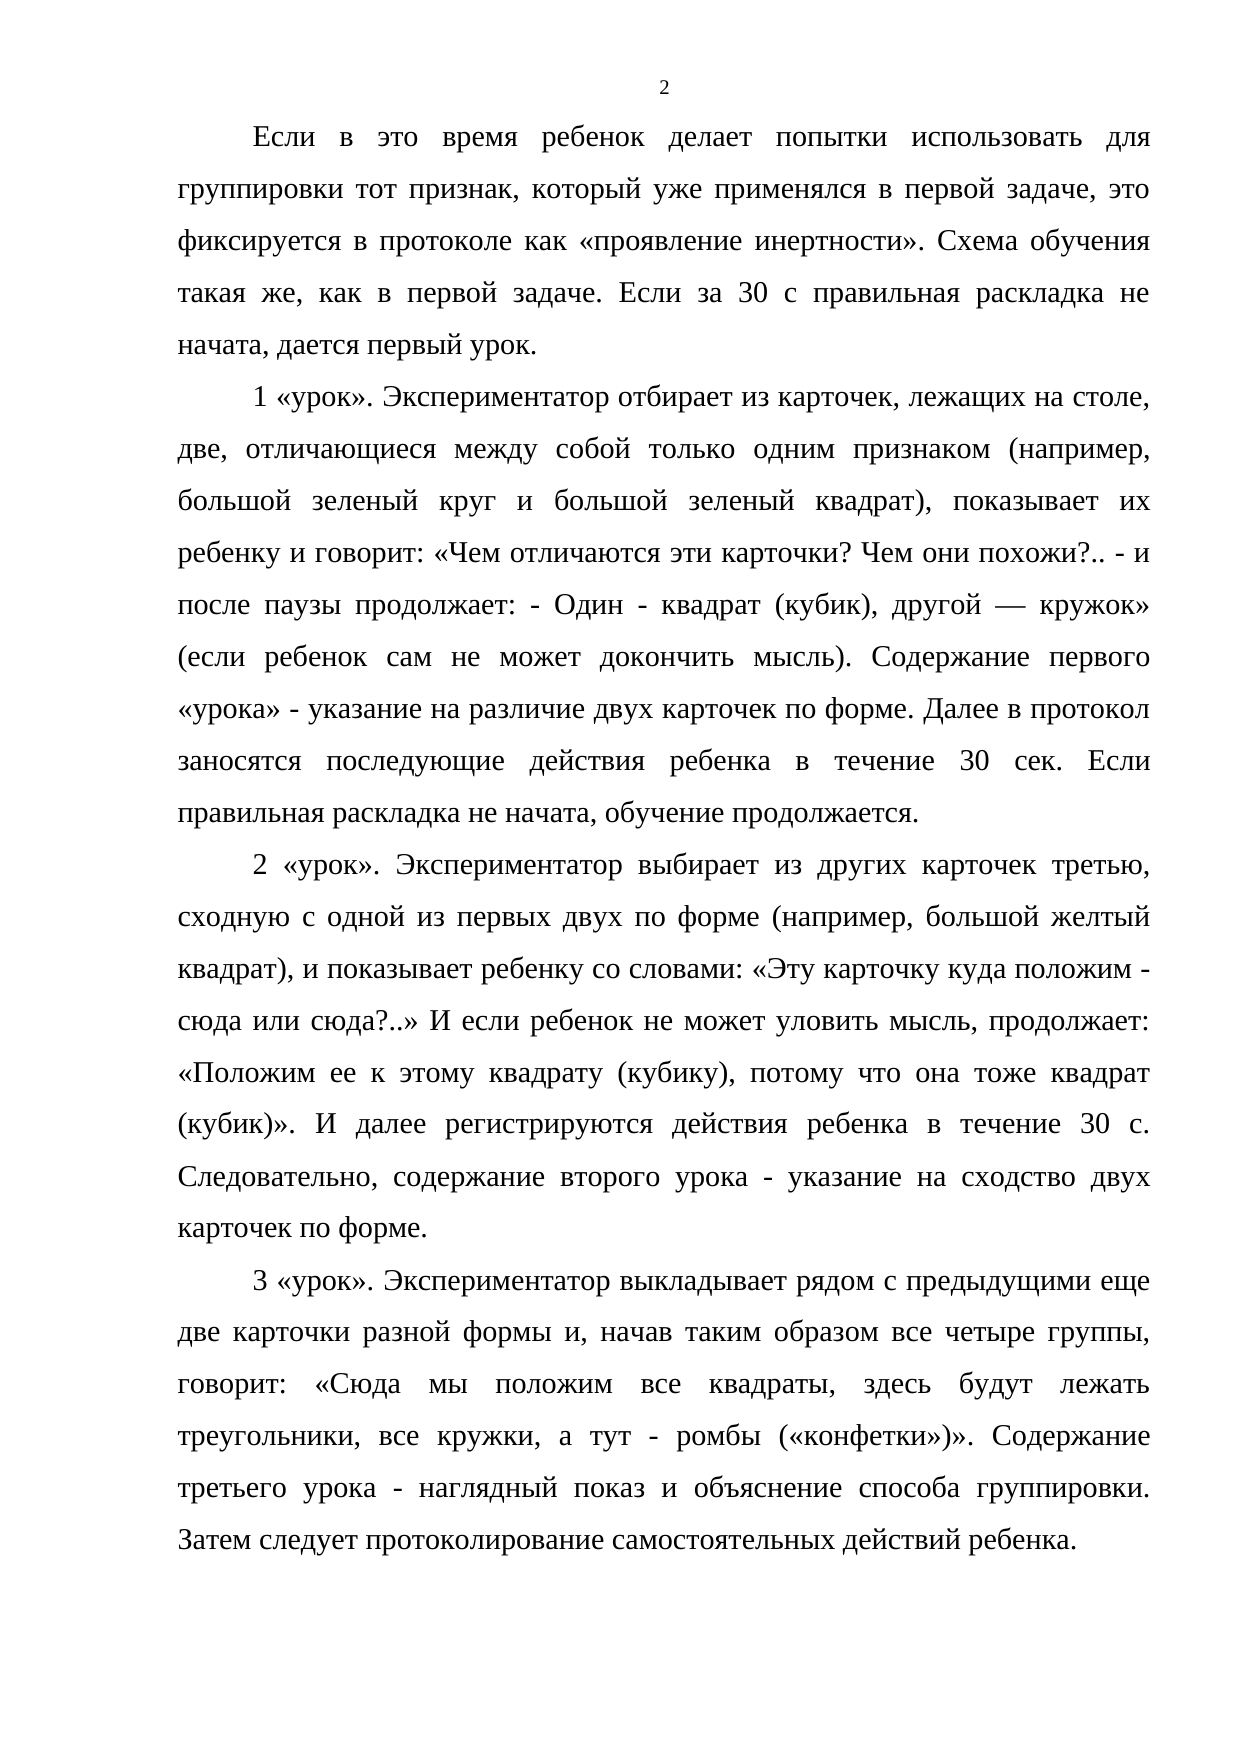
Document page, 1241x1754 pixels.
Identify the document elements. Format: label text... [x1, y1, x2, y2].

text 3 «урок». Экспериментатор выкладывает рядом с предыдущими еще две карточки разной формы и, начав таким образом все четыре группы, говорит: «Сюда мы положим все квадраты, здесь будут лежать треугольники, все кружки, а тут - ромбы («конфетки»)». Содержание третьего урока - наглядный показ и объяснение способа группировки. Затем следует протоколирование самостоятельных действий ребенка. [177, 1262, 1152, 1556]
text 1 «урок». Экспериментатор отбирает из карточек, лежащих на столе, две, отличающиеся между собой только одним признаком (например, большой зеленый круг и большой зеленый квадрат), показывает их ребенку и говорит: «Чем отличаются эти карточки? Чем они похожи?.. - и после паузы продолжает: - Один - квадрат (кубик), другой — кружок» (если ребенок сам не может докончить мысль). Содержание первого «урока» - указание на различие двух карточек по форме. Далее в протокол заносятся последующие действия ребенка в течение 30 сек. Если правильная раскладка не начата, обучение продолжается. [177, 378, 1152, 828]
text 2 «урок». Экспериментатор выбирает из других карточек третью, сходную с одной из первых двух по форме (например, большой желтый квадрат), и показывает ребенку со словами: «Эту карточку куда положим - сюда или сюда?..» И если ребенок не может уловить мысль, продолжает: «Положим ее к этому квадрату (кубику), потому что она тоже квадрат (кубик)». И далее регистрируются действия ребенка в течение 30 с. Следовательно, содержание второго урока - указание на сходство двух карточек по форме. [177, 846, 1152, 1244]
text Если в это время ребенок делает попытки использовать для группировки тот признак, который уже применялся в первой задаче, это фиксируется в протоколе как «проявление инертности». Схема обучения такая же, как в первой задаче. Если за 30 с правильная раскладка не начата, дается первый урок. [177, 118, 1152, 361]
